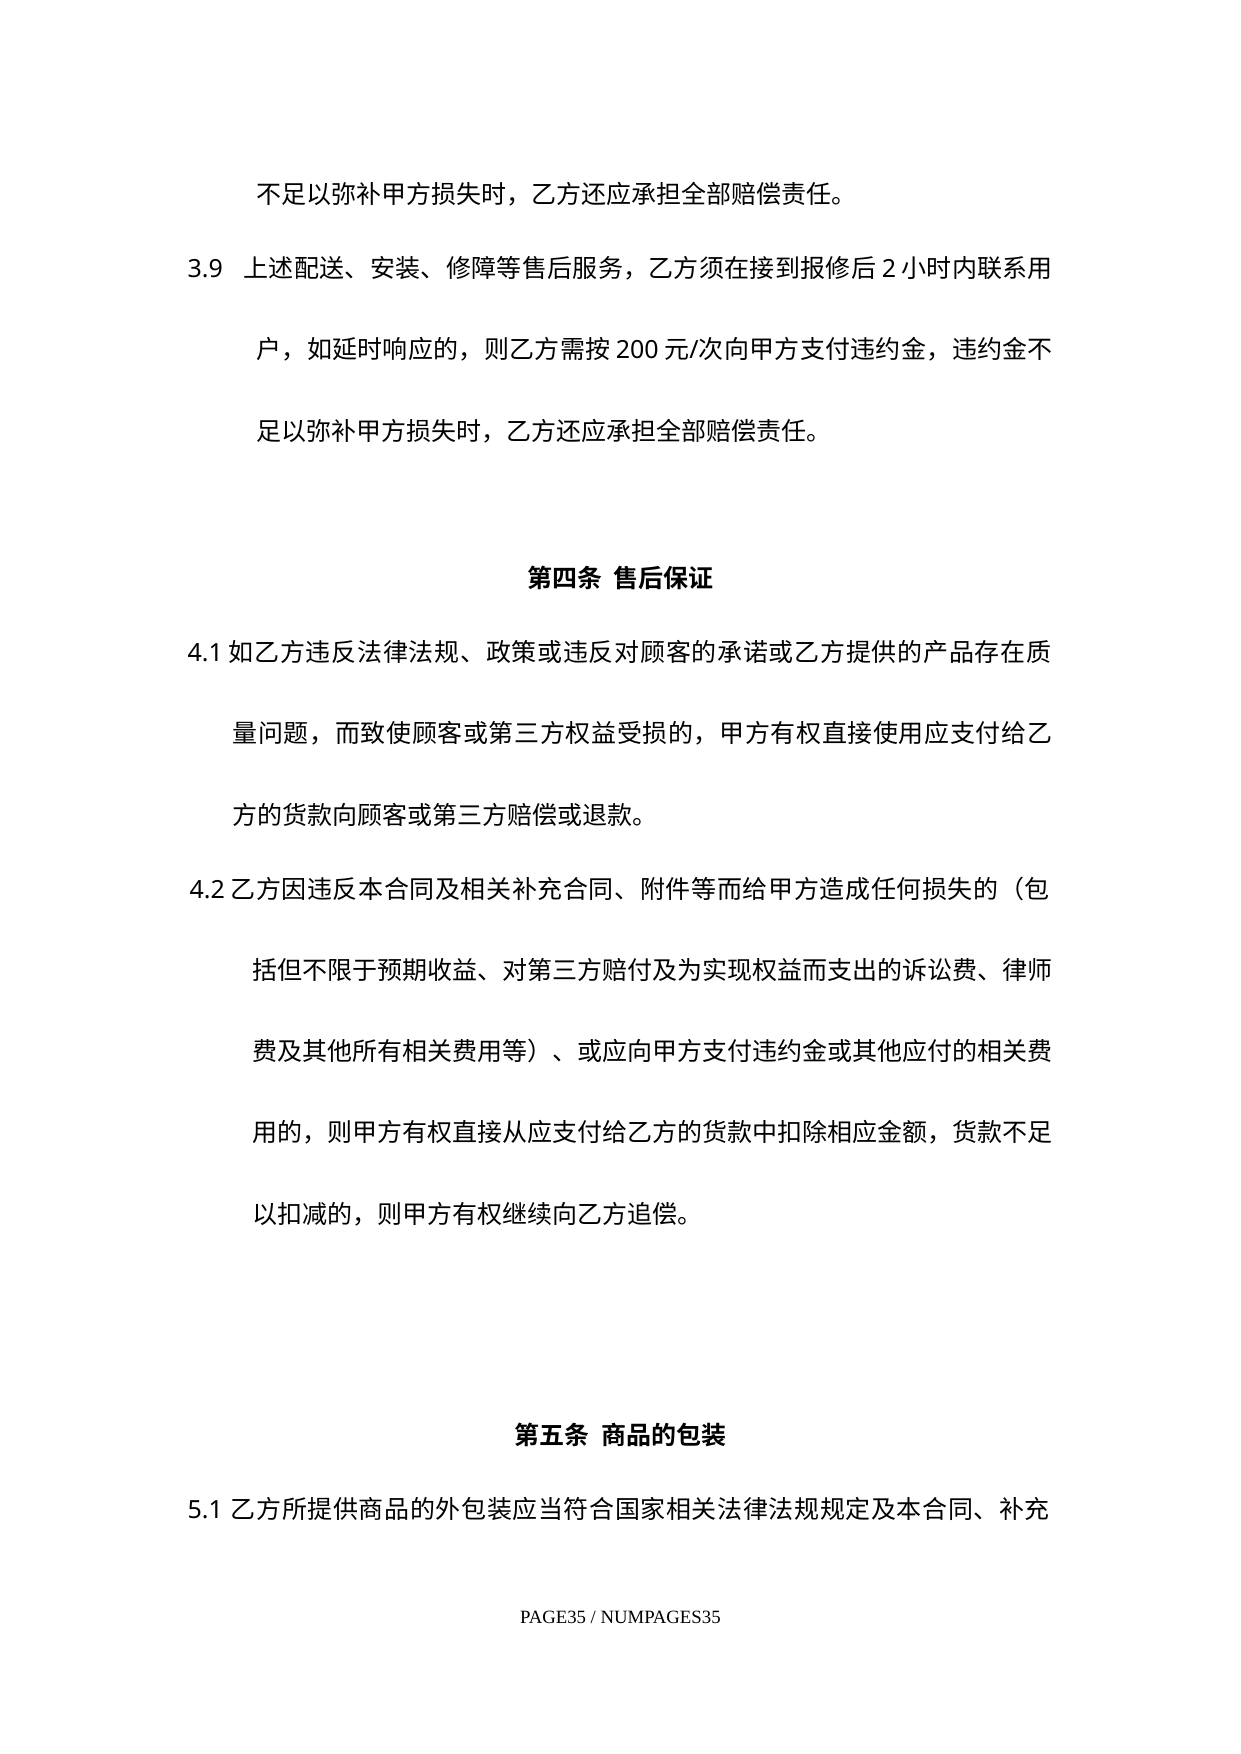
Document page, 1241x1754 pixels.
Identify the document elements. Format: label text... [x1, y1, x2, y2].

text 4.1如乙方违反法律法规、政策或违反对顾客的承诺或乙方提供的产品存在质量问题，而致使顾客或第三方权益受损的，甲方有权直接使用应支付给乙方的货款向顾客或第三方赔偿或退款。 [187, 618, 1053, 846]
text 4.2乙方因违反本合同及相关补充合同、附件等而给甲方造成任何损失的（包括但不限于预期收益、对第三方赔付及为实现权益而支出的诉讼费、律师费及其他所有相关费用等）、或应向甲方支付违约金或其他应付的相关费用的，则甲方有权直接从应支付给乙方的货款中扣除相应金额，货款不足以扣减的，则甲方有权继续向乙方追偿。 [189, 855, 1053, 1245]
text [187, 1475, 1053, 1540]
text 第四条 售后保证 [187, 544, 1053, 609]
text 3.9 上述配送、安装、修障等售后服务，乙方须在接到报修后2小时内联系用户，如延时响应的，则乙方需按200元/次向甲方支付违约金，违约金不足以弥补甲方损失时，乙方还应承担全部赔偿责任。 [187, 234, 1053, 462]
text 第五条 商品的包装 [187, 1401, 1053, 1466]
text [187, 160, 1053, 225]
